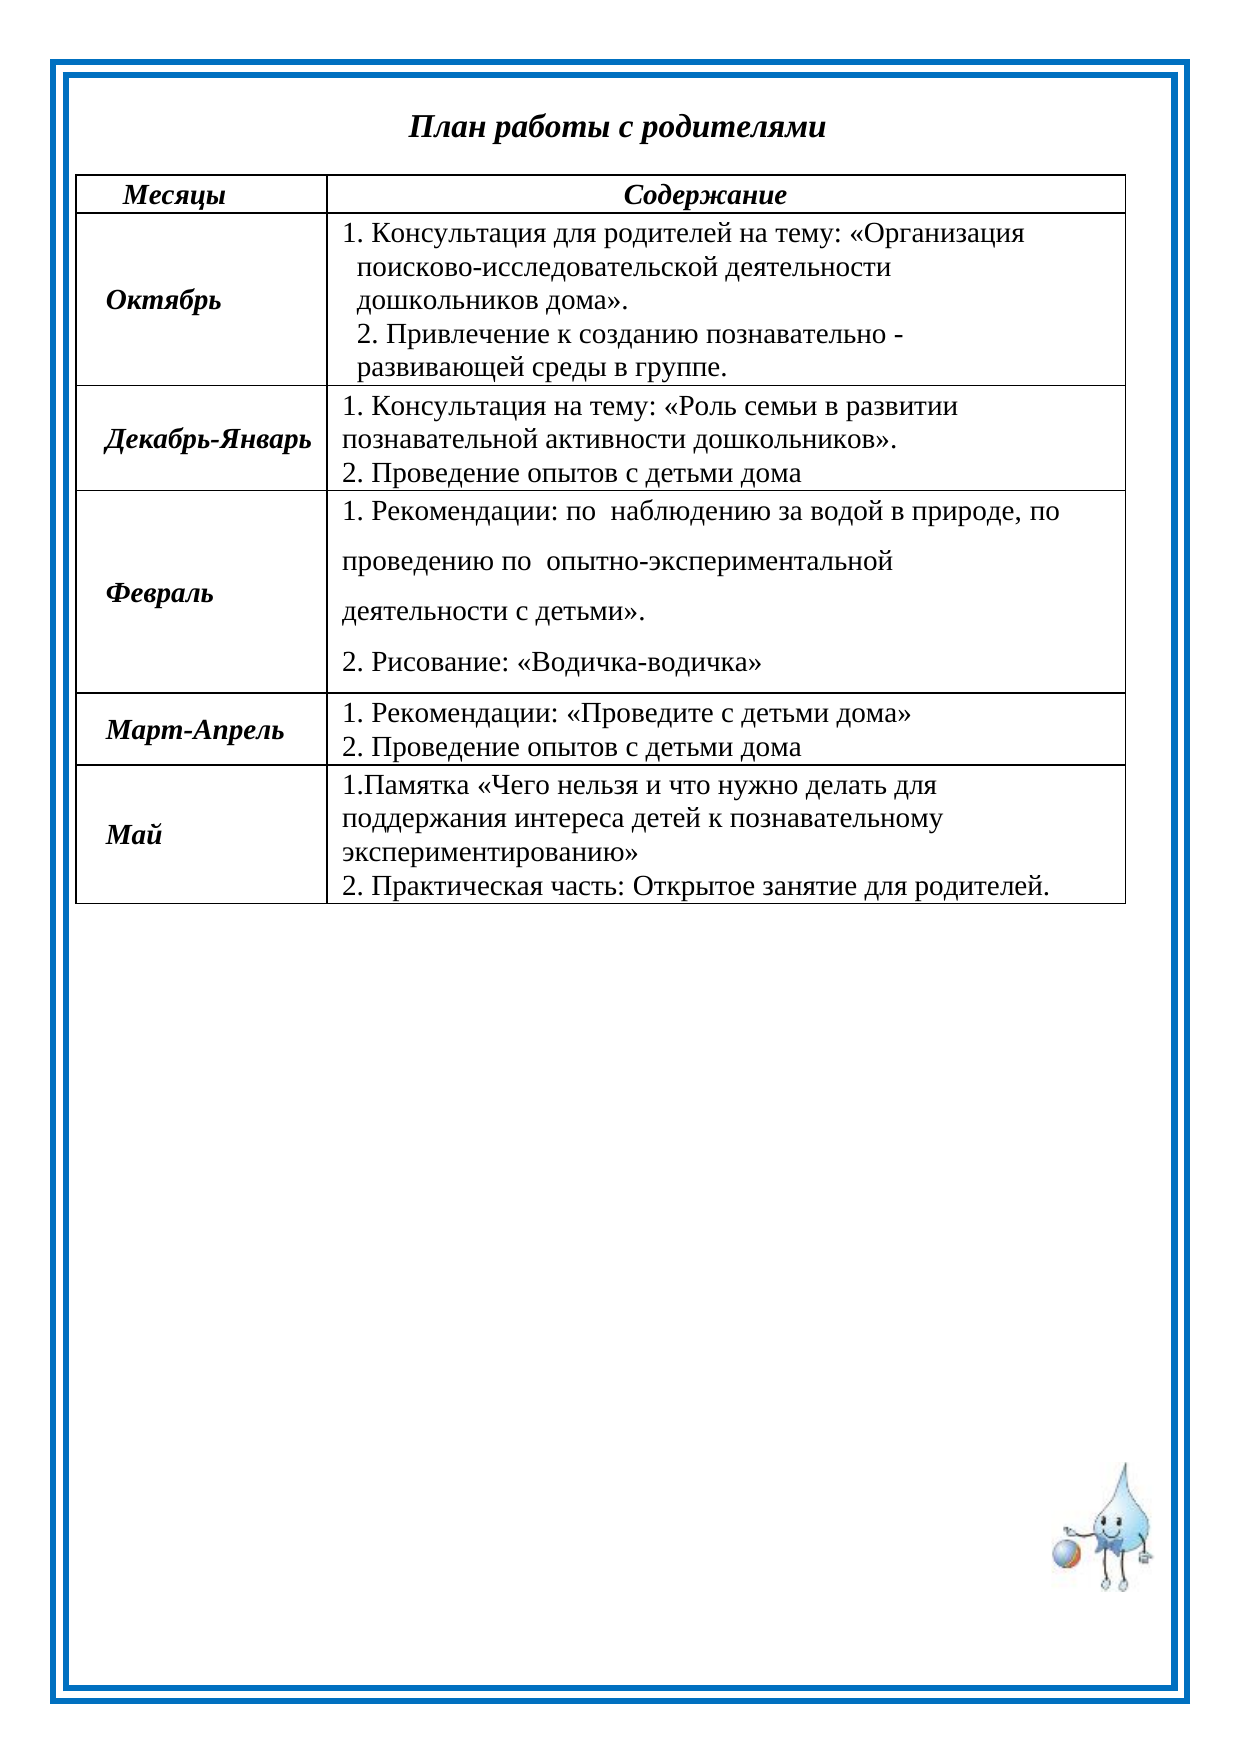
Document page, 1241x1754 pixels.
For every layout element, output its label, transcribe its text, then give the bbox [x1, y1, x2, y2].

table_cell 1. Консультация для родителей на тему: «Организация поисково-исследовательской деятельности дошкольников дома». 2. Привлечение к созданию познавательно - развивающей среды в группе. [328, 214, 1125, 384]
table_header Содержание [328, 176, 1125, 212]
picture [1051, 1462, 1155, 1592]
list План работы с родителями [223, 106, 1015, 145]
table_cell Октябрь [77, 214, 326, 384]
table_cell Февраль [77, 491, 326, 692]
table_cell 1.Памятка «Чего нельзя и что нужно делать для поддержания интереса детей к познавательному экспериментированию» 2. Практическая часть: Открытое занятие для родителей. [328, 766, 1125, 903]
table_cell Март-Апрель [77, 694, 326, 764]
table_cell 1. Консультация на тему: «Роль семьи в развитии познавательной активности дошкольников». 2. Проведение опытов с детьми дома [328, 386, 1125, 490]
table_cell 1. Рекомендации: «Проведите с детьми дома» 2. Проведение опытов с детьми дома [328, 694, 1125, 764]
table_cell 1. Рекомендации: по наблюдению за водой в природе, по проведению по опытно-экспериментальной деятельности с детьми». 2. Рисование: «Водичка-водичка» [328, 491, 1125, 692]
table_cell Декабрь-Январь [77, 386, 326, 490]
table_cell Май [77, 766, 326, 903]
table_header Месяцы [77, 176, 326, 212]
